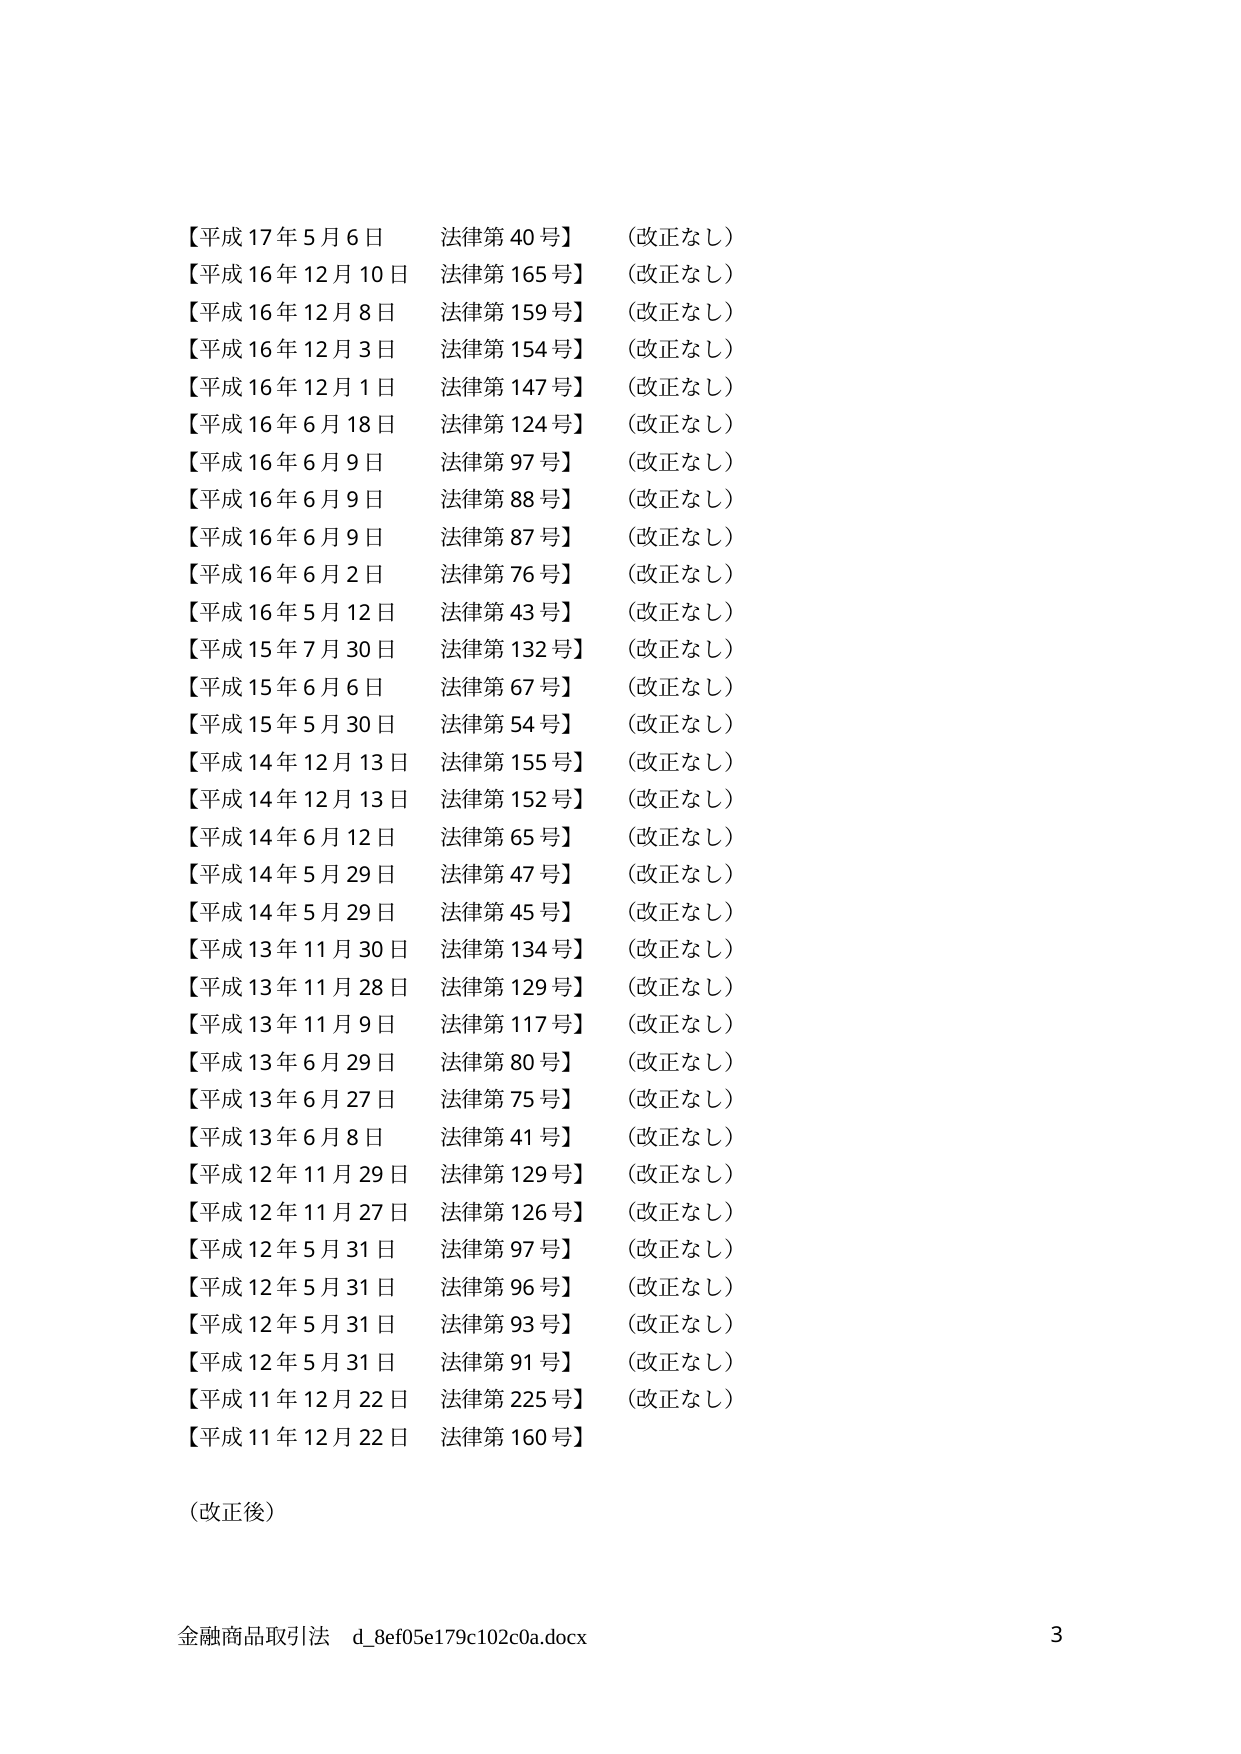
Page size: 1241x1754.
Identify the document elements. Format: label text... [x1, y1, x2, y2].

text 【平成13年6月29日 法律第80号】 （改正なし） [177, 1042, 1063, 1079]
text 【平成16年12月10日 法律第165号】 （改正なし） [177, 254, 1063, 292]
text 【平成16年6月9日 法律第87号】 （改正なし） [177, 517, 1063, 554]
text 【平成14年5月29日 法律第47号】 （改正なし） [177, 854, 1063, 892]
text 【平成12年11月27日 法律第126号】 （改正なし） [177, 1192, 1063, 1229]
text 【平成15年5月30日 法律第54号】 （改正なし） [177, 704, 1063, 742]
text 【平成17年5月6日 法律第40号】 （改正なし） [177, 217, 1063, 254]
text 【平成13年6月27日 法律第75号】 （改正なし） [177, 1079, 1063, 1117]
text 【平成15年6月6日 法律第67号】 （改正なし） [177, 667, 1063, 704]
text 【平成13年11月9日 法律第117号】 （改正なし） [177, 1004, 1063, 1042]
text 【平成16年6月9日 法律第88号】 （改正なし） [177, 479, 1063, 517]
text 【平成12年5月31日 法律第93号】 （改正なし） [177, 1304, 1063, 1342]
text 【平成13年6月8日 法律第41号】 （改正なし） [177, 1117, 1063, 1154]
text 【平成16年6月2日 法律第76号】 （改正なし） [177, 554, 1063, 592]
text 【平成15年7月30日 法律第132号】 （改正なし） [177, 629, 1063, 667]
text 【平成14年5月29日 法律第45号】 （改正なし） [177, 892, 1063, 929]
text 【平成16年6月9日 法律第97号】 （改正なし） [177, 442, 1063, 479]
text （改正後） [177, 1492, 1063, 1529]
text 【平成16年12月3日 法律第154号】 （改正なし） [177, 329, 1063, 367]
text 【平成13年11月30日 法律第134号】 （改正なし） [177, 929, 1063, 967]
text 【平成13年11月28日 法律第129号】 （改正なし） [177, 967, 1063, 1004]
text 【平成12年5月31日 法律第97号】 （改正なし） [177, 1229, 1063, 1267]
text 【平成16年6月18日 法律第124号】 （改正なし） [177, 404, 1063, 442]
text 【平成16年12月1日 法律第147号】 （改正なし） [177, 367, 1063, 404]
text 【平成16年5月12日 法律第43号】 （改正なし） [177, 592, 1063, 629]
text 【平成14年12月13日 法律第152号】 （改正なし） [177, 779, 1063, 817]
text 【平成11年12月22日 法律第225号】 （改正なし） [177, 1379, 1063, 1417]
text 【平成14年12月13日 法律第155号】 （改正なし） [177, 742, 1063, 779]
text 【平成12年11月29日 法律第129号】 （改正なし） [177, 1154, 1063, 1192]
text 【平成16年12月8日 法律第159号】 （改正なし） [177, 292, 1063, 329]
text 【平成11年12月22日 法律第160号】 [177, 1417, 1063, 1454]
text 【平成12年5月31日 法律第91号】 （改正なし） [177, 1342, 1063, 1379]
text 【平成12年5月31日 法律第96号】 （改正なし） [177, 1267, 1063, 1304]
text 【平成14年6月12日 法律第65号】 （改正なし） [177, 817, 1063, 854]
